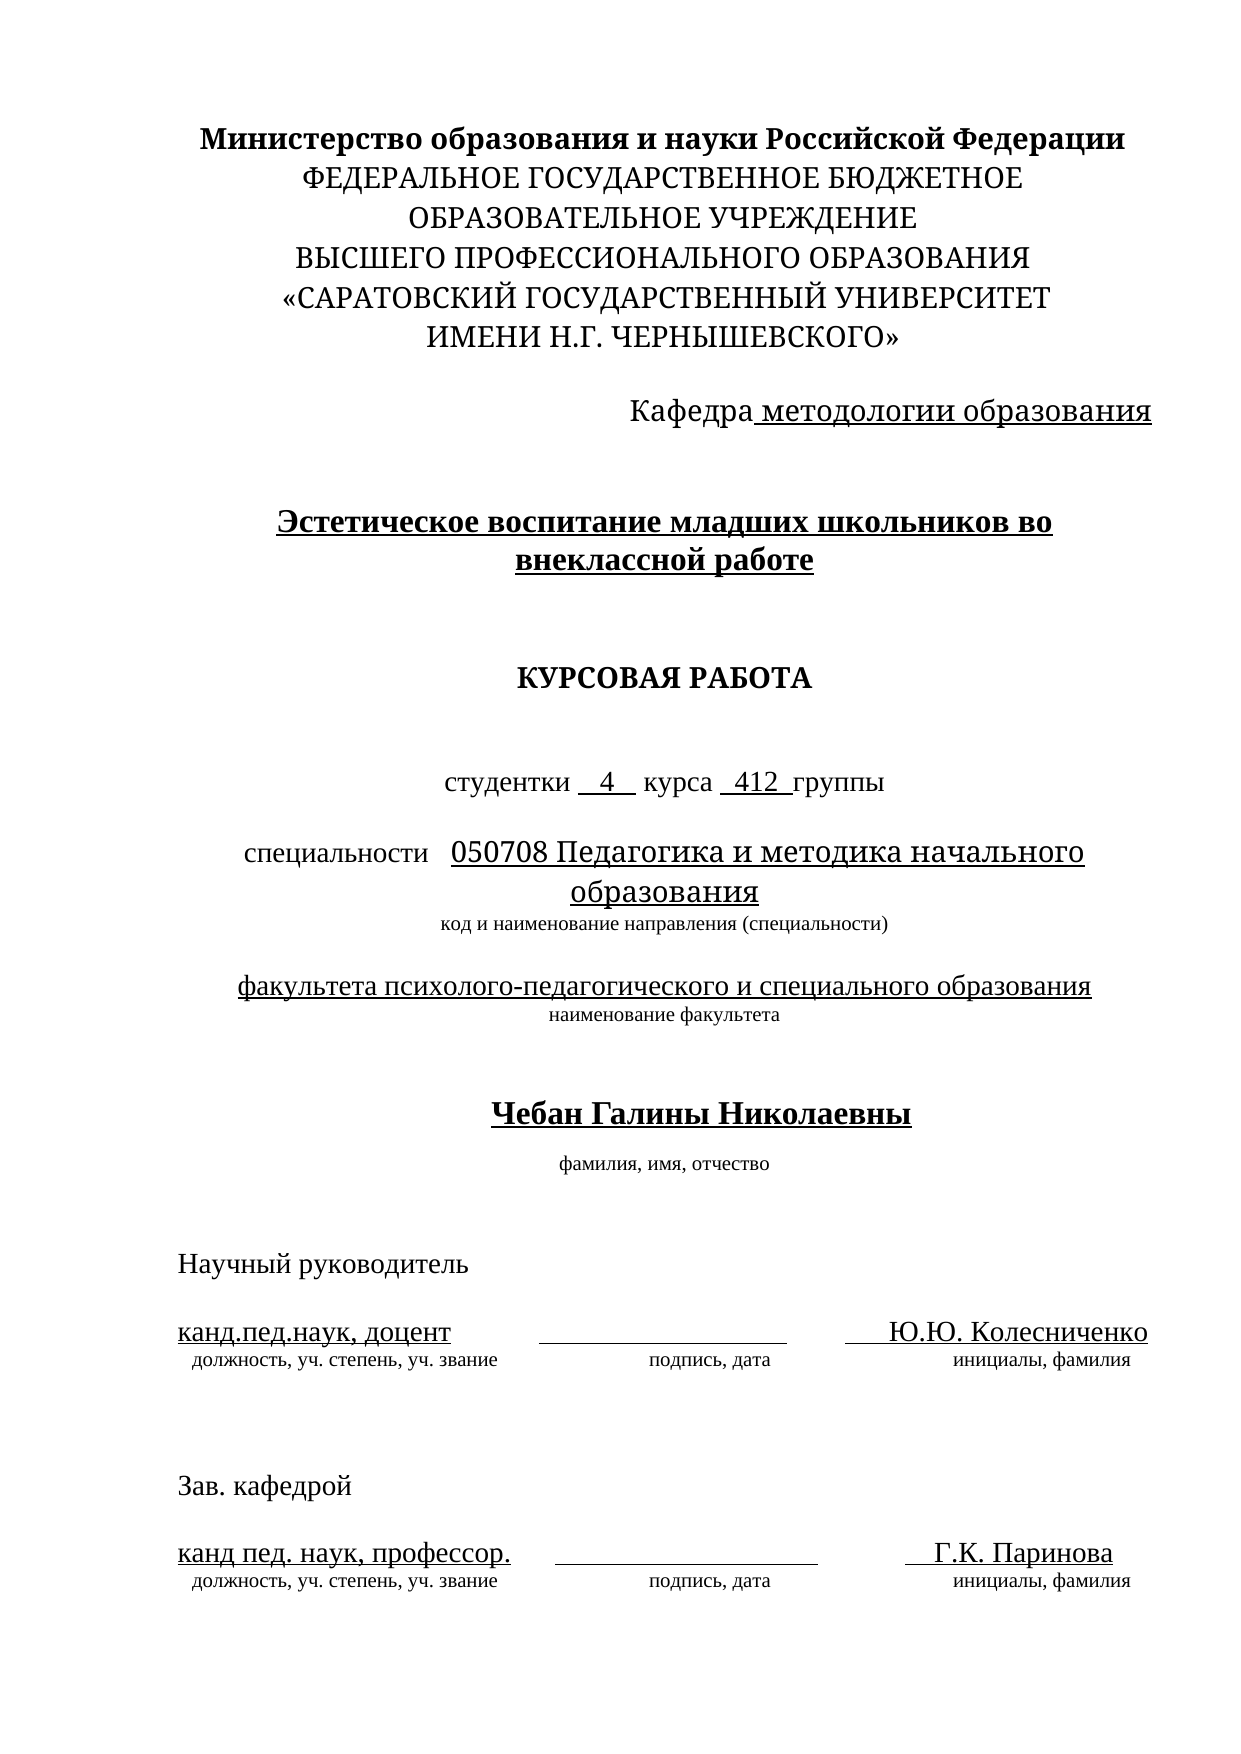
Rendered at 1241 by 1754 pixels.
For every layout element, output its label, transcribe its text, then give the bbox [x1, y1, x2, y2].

text Министерство образования и науки Российской Федерации [174, 118, 1152, 158]
text Эстетическое воспитание младших школьников во внеклассной работе [177, 501, 1152, 578]
text канд пед. наук, профессор. Г.К. Паринова [177, 1535, 1152, 1568]
text факультета психолого-педагогического и специального образования [177, 968, 1152, 1002]
text наименование факультета [177, 1002, 1152, 1026]
text должность, уч. степень, уч. звание подпись, дата инициалы, фамилия [177, 1568, 1152, 1592]
text канд.пед.наук, доцент Ю.Ю. Колесниченко [177, 1314, 1152, 1347]
text Зав. кафедрой [177, 1468, 1152, 1501]
text ИМЕНИ Н.Г. ЧЕРНЫШЕВСКОГО» [174, 317, 1152, 356]
text Чебан Галины Николаевны [177, 1093, 1152, 1131]
text ОБРАЗОВАТЕЛЬНОЕ УЧРЕЖДЕНИЕ [174, 197, 1152, 237]
text код и наименование направления (специальности) [177, 911, 1152, 935]
text «САРАТОВСКИЙ ГОСУДАРСТВЕННЫЙ УНИВЕРСИТЕТ [174, 277, 1152, 317]
text ВЫСШЕГО ПРОФЕССИОНАЛЬНОГО ОБРАЗОВАНИЯ [174, 237, 1152, 277]
text специальности 050708 Педагогика и методика начального образования [177, 831, 1152, 911]
text Научный руководитель [177, 1247, 1152, 1280]
text фамилия, имя, отчество [177, 1150, 1152, 1174]
text КУРСОВАЯ РАБОТА [177, 657, 1152, 697]
text студентки 4 курса 412 группы [177, 764, 1152, 798]
text должность, уч. степень, уч. звание подпись, дата инициалы, фамилия [177, 1347, 1152, 1371]
text Кафедра методологии образования [177, 390, 1152, 429]
text ФЕДЕРАЛЬНОЕ ГОСУДАРСТВЕННОЕ БЮДЖЕТНОЕ [174, 158, 1152, 197]
